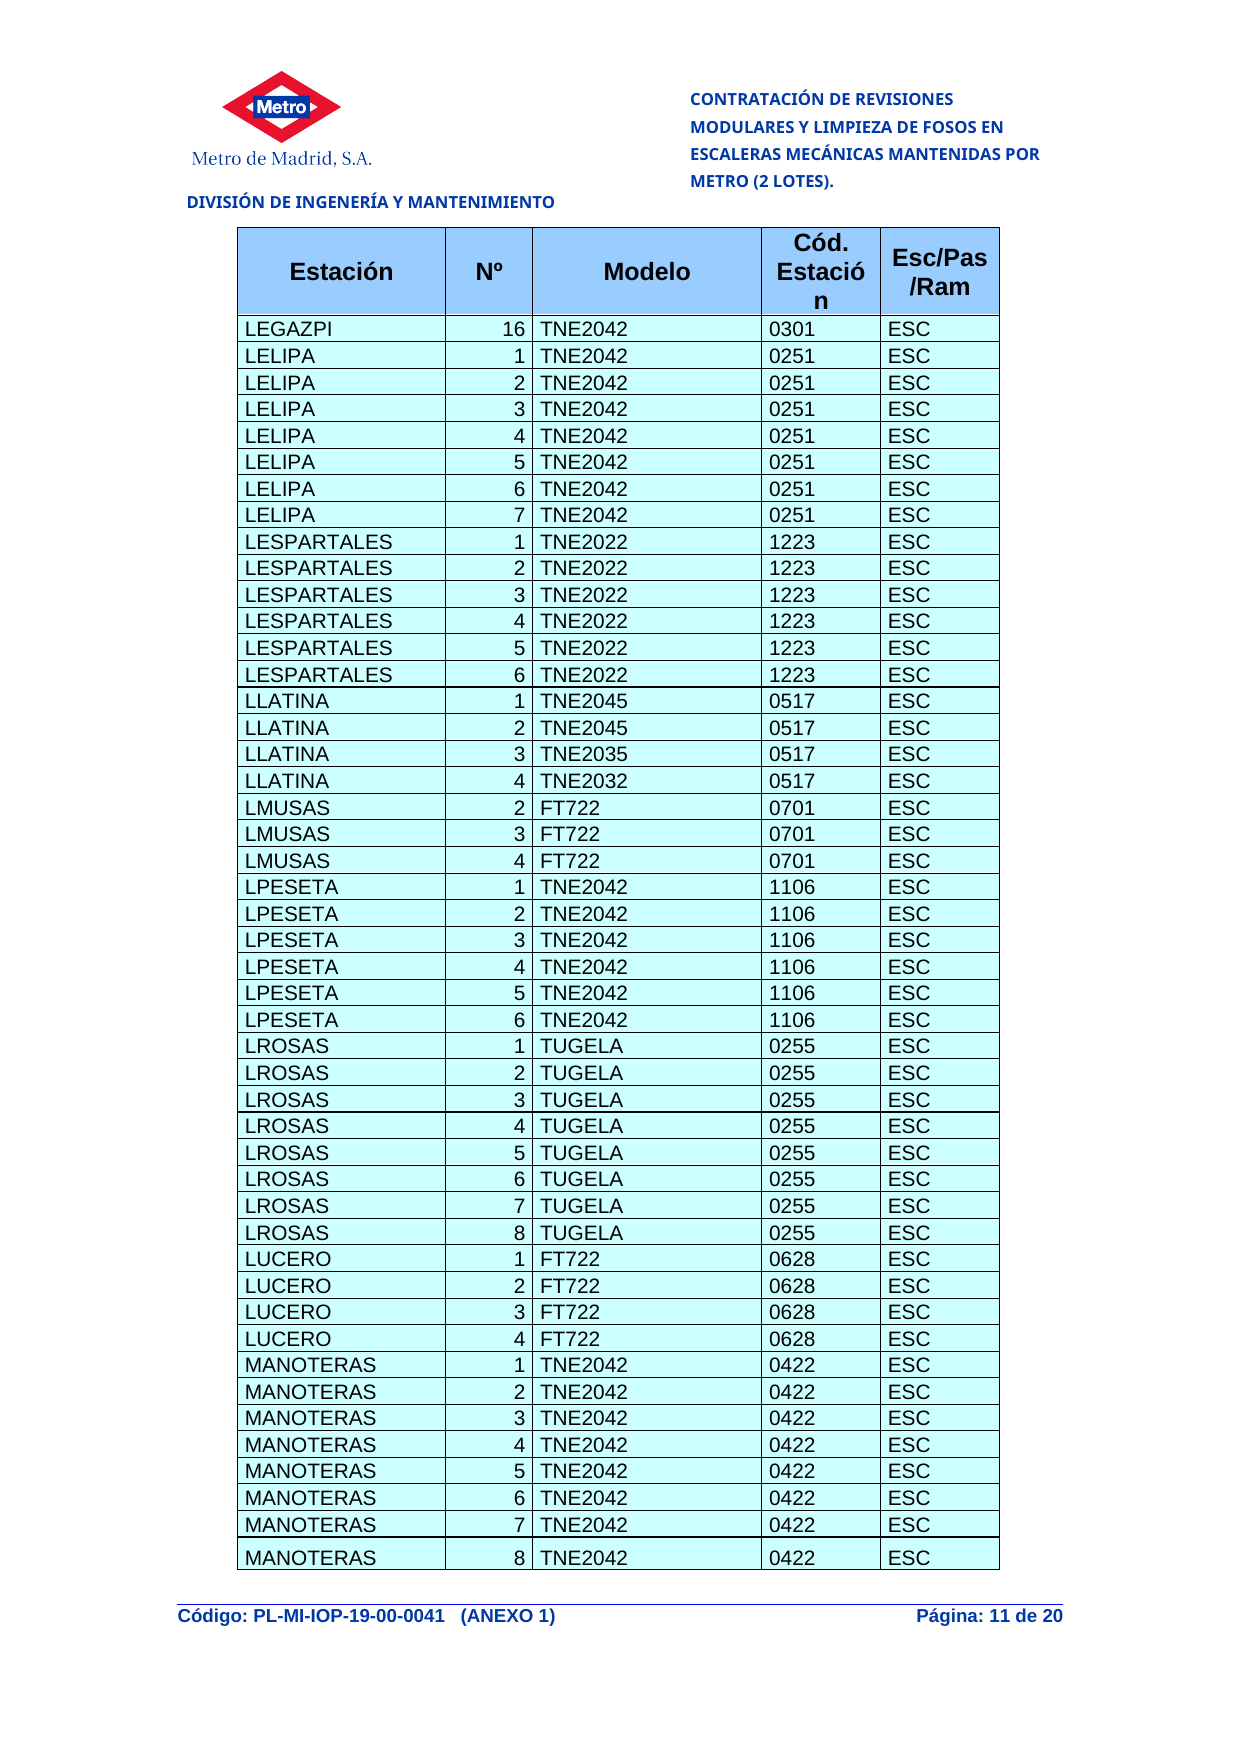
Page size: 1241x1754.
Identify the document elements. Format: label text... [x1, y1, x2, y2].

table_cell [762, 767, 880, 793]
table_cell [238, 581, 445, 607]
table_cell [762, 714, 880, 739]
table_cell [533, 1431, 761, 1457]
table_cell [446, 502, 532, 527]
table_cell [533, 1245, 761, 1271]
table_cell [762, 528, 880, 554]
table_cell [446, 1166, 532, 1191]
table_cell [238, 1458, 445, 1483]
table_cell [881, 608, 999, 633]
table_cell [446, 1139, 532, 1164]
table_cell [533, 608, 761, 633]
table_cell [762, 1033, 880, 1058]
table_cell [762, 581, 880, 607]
table_header Esc/Pas /Ram [881, 228, 999, 314]
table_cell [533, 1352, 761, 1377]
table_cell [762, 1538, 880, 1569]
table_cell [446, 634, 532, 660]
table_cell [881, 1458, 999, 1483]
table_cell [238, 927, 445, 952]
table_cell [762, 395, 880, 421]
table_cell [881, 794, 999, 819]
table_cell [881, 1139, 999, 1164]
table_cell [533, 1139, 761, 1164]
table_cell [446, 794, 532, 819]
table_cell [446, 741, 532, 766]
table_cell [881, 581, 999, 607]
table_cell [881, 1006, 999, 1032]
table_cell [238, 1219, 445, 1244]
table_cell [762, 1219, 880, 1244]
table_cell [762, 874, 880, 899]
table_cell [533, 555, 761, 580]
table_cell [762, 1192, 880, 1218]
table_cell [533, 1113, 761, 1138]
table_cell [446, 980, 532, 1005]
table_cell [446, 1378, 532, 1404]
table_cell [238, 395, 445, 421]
table_header Nº [446, 228, 532, 314]
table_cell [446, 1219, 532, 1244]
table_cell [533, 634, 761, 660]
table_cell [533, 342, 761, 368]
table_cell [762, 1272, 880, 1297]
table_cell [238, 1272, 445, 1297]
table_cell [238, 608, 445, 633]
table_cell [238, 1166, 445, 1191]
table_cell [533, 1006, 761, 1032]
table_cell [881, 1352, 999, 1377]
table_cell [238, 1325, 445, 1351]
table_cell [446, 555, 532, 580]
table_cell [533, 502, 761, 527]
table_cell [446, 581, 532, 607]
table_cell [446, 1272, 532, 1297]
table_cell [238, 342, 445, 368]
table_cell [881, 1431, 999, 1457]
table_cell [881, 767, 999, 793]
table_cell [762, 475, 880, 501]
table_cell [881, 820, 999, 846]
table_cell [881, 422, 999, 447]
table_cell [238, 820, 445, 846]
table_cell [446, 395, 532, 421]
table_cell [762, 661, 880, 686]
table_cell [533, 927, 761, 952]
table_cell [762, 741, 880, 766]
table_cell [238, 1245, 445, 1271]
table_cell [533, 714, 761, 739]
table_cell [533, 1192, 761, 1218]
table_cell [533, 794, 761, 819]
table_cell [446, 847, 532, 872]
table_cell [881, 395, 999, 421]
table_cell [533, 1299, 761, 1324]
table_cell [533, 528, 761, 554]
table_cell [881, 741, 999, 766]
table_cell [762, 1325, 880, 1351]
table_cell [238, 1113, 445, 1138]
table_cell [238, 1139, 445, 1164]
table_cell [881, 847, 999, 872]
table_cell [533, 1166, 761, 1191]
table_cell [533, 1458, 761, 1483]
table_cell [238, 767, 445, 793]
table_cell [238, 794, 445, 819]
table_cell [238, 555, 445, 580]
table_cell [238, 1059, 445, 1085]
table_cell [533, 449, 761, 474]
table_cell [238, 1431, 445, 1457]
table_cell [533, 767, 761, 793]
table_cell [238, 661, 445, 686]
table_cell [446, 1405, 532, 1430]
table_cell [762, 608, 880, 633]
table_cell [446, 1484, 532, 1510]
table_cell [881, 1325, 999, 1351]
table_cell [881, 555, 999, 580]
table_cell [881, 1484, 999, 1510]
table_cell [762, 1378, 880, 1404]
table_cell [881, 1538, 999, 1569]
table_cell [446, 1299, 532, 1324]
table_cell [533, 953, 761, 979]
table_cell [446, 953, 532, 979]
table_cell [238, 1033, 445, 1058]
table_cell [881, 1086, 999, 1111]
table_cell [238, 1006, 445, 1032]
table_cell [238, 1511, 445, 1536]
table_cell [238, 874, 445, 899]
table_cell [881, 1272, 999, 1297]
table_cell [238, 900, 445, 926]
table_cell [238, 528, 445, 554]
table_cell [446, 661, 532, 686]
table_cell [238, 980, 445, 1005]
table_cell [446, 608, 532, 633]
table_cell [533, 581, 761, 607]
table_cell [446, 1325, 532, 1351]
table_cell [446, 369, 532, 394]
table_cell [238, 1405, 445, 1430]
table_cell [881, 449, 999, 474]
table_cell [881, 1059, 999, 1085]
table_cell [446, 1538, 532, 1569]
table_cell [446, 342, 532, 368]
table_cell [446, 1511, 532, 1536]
table_cell LEGAZPI [238, 316, 445, 341]
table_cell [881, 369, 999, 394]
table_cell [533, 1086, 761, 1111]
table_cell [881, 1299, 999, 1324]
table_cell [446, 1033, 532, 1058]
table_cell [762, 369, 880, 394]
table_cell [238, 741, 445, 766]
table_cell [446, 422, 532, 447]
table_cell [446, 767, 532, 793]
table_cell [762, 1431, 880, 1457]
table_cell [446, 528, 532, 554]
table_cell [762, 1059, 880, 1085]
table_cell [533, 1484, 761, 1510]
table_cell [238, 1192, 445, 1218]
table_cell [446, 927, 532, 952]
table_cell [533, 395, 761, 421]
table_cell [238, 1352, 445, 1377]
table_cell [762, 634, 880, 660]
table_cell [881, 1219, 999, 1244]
table_cell 16 [446, 316, 532, 341]
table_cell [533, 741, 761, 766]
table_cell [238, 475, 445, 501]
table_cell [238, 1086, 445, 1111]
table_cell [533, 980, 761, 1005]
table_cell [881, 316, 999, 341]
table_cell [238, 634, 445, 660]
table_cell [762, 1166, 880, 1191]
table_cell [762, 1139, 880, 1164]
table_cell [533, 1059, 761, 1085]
picture [189, 68, 374, 169]
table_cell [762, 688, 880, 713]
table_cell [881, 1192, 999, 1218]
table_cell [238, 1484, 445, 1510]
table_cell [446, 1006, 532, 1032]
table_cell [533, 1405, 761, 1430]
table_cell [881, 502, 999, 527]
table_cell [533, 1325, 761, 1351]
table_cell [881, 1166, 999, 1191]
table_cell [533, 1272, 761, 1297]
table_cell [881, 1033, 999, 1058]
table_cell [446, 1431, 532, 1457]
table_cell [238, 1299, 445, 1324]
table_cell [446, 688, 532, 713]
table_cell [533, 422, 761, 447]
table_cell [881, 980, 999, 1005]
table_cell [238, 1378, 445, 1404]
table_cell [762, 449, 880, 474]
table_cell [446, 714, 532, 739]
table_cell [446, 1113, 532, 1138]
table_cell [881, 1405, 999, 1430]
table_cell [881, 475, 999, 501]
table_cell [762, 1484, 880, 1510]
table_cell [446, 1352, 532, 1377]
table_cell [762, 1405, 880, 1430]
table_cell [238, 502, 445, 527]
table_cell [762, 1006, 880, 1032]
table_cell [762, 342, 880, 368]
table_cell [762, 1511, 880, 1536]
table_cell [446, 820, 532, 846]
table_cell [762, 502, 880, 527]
table_cell 0301 [762, 316, 880, 341]
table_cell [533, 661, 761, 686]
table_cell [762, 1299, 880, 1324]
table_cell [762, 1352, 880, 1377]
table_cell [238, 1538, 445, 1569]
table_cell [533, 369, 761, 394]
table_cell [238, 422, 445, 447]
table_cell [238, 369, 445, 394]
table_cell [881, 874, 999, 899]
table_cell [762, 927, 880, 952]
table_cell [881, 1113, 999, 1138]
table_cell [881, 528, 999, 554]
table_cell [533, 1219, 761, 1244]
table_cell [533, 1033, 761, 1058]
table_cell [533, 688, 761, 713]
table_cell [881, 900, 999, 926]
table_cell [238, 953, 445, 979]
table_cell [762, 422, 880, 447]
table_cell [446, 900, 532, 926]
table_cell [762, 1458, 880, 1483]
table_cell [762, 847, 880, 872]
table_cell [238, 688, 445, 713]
table_header Cód. Estación [762, 228, 880, 314]
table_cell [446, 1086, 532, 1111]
table_header Modelo [533, 228, 761, 314]
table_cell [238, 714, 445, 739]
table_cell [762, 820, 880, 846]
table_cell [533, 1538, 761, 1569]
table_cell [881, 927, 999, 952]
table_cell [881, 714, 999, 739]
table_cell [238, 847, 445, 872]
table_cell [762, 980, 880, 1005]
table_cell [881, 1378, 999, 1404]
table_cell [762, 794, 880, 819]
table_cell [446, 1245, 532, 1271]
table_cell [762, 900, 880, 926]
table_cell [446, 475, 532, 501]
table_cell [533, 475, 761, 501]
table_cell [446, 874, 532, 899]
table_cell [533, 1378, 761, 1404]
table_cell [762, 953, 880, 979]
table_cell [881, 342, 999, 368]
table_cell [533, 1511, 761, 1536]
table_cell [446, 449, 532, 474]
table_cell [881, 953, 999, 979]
table_header Estación [238, 228, 445, 314]
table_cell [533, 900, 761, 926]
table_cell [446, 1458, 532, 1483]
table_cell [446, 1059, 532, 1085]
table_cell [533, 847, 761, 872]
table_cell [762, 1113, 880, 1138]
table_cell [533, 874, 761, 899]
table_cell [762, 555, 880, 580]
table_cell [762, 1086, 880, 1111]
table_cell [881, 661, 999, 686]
table_cell TNE2042 [533, 316, 761, 341]
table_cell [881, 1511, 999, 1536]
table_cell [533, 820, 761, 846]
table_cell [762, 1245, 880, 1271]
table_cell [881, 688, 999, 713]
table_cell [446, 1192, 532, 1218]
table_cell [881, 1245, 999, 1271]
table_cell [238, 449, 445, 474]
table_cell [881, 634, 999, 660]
